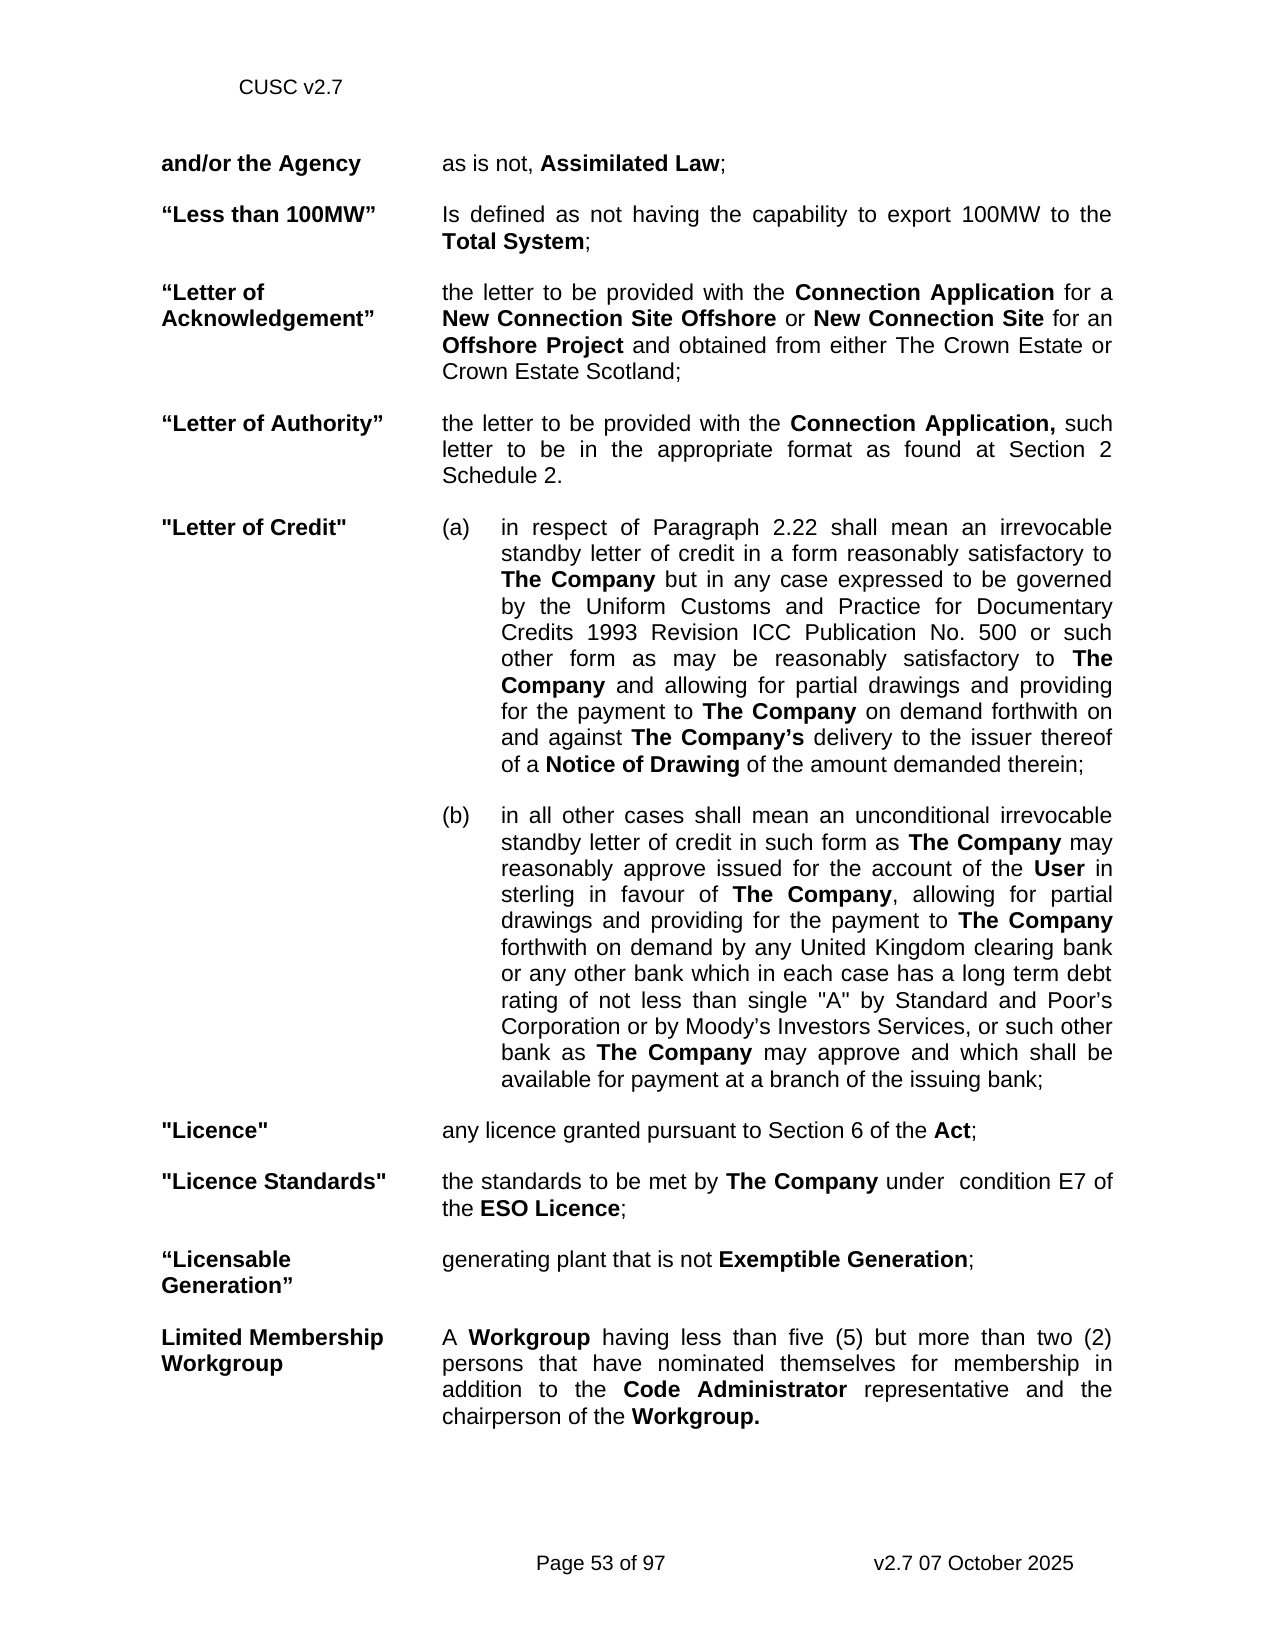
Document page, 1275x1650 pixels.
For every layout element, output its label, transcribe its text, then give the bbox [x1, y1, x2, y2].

table_cell “Licensable Generation” [150, 1246, 431, 1324]
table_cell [431, 150, 1124, 201]
table_cell "Licence Standards" [150, 1168, 431, 1246]
table_cell “Letter of Acknowledgement” [150, 279, 431, 409]
table_cell "Letter of Credit" [150, 514, 431, 1117]
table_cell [431, 1324, 1124, 1456]
table_cell the letter to be provided with the Connection Application, such letter to be in the appropriate format as found at Section 2 Schedule 2. [431, 410, 1124, 513]
table_cell Is defined as not having the capability to export 100MW to the Total System; [431, 201, 1124, 279]
table_cell “Less than 100MW” [150, 201, 431, 279]
table_cell "Licence" [150, 1117, 431, 1168]
table_cell generating plant that is not Exemptible Generation; [431, 1246, 1124, 1324]
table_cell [150, 150, 431, 201]
table_cell any licence granted pursuant to Section 6 of the Act; [431, 1117, 1124, 1168]
table_cell the standards to be met by The Company under condition E7 of the ESO Licence; [431, 1168, 1124, 1246]
table_cell the letter to be provided with the Connection Application for a New Connection Site Offshore or New Connection Site for an Offshore Project and obtained from either The Crown Estate or Crown Estate Scotland; [431, 279, 1124, 409]
table_cell (a) in respect of Paragraph 2.22 shall mean an irrevocable standby letter of credit in a form reasonably satisfactory to The Company but in any case expressed to be governed by the Uniform Customs and Practice for Documentary Credits 1993 Revision ICC Publication No. 500 or such other form as may be reasonably satisfactory to The Company and allowing for partial drawings and providing for the payment to The Company on demand forthwith on and against The Company’s delivery to the issuer thereof of a Notice of Drawing of the amount demanded therein; (b) in all other cases shall mean an unconditional irrevocable standby letter of credit in such form as The Company may reasonably approve issued for the account of the User in sterling in favour of The Company, allowing for partial drawings and providing for the payment to The Company forthwith on demand by any United Kingdom clearing bank or any other bank which in each case has a long term debt rating of not less than single "A" by Standard and Poor’s Corporation or by Moody’s Investors Services, or such other bank as The Company may approve and which shall be available for payment at a branch of the issuing bank; [431, 514, 1124, 1117]
table_cell “Letter of Authority” [150, 410, 431, 513]
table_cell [150, 1324, 431, 1456]
